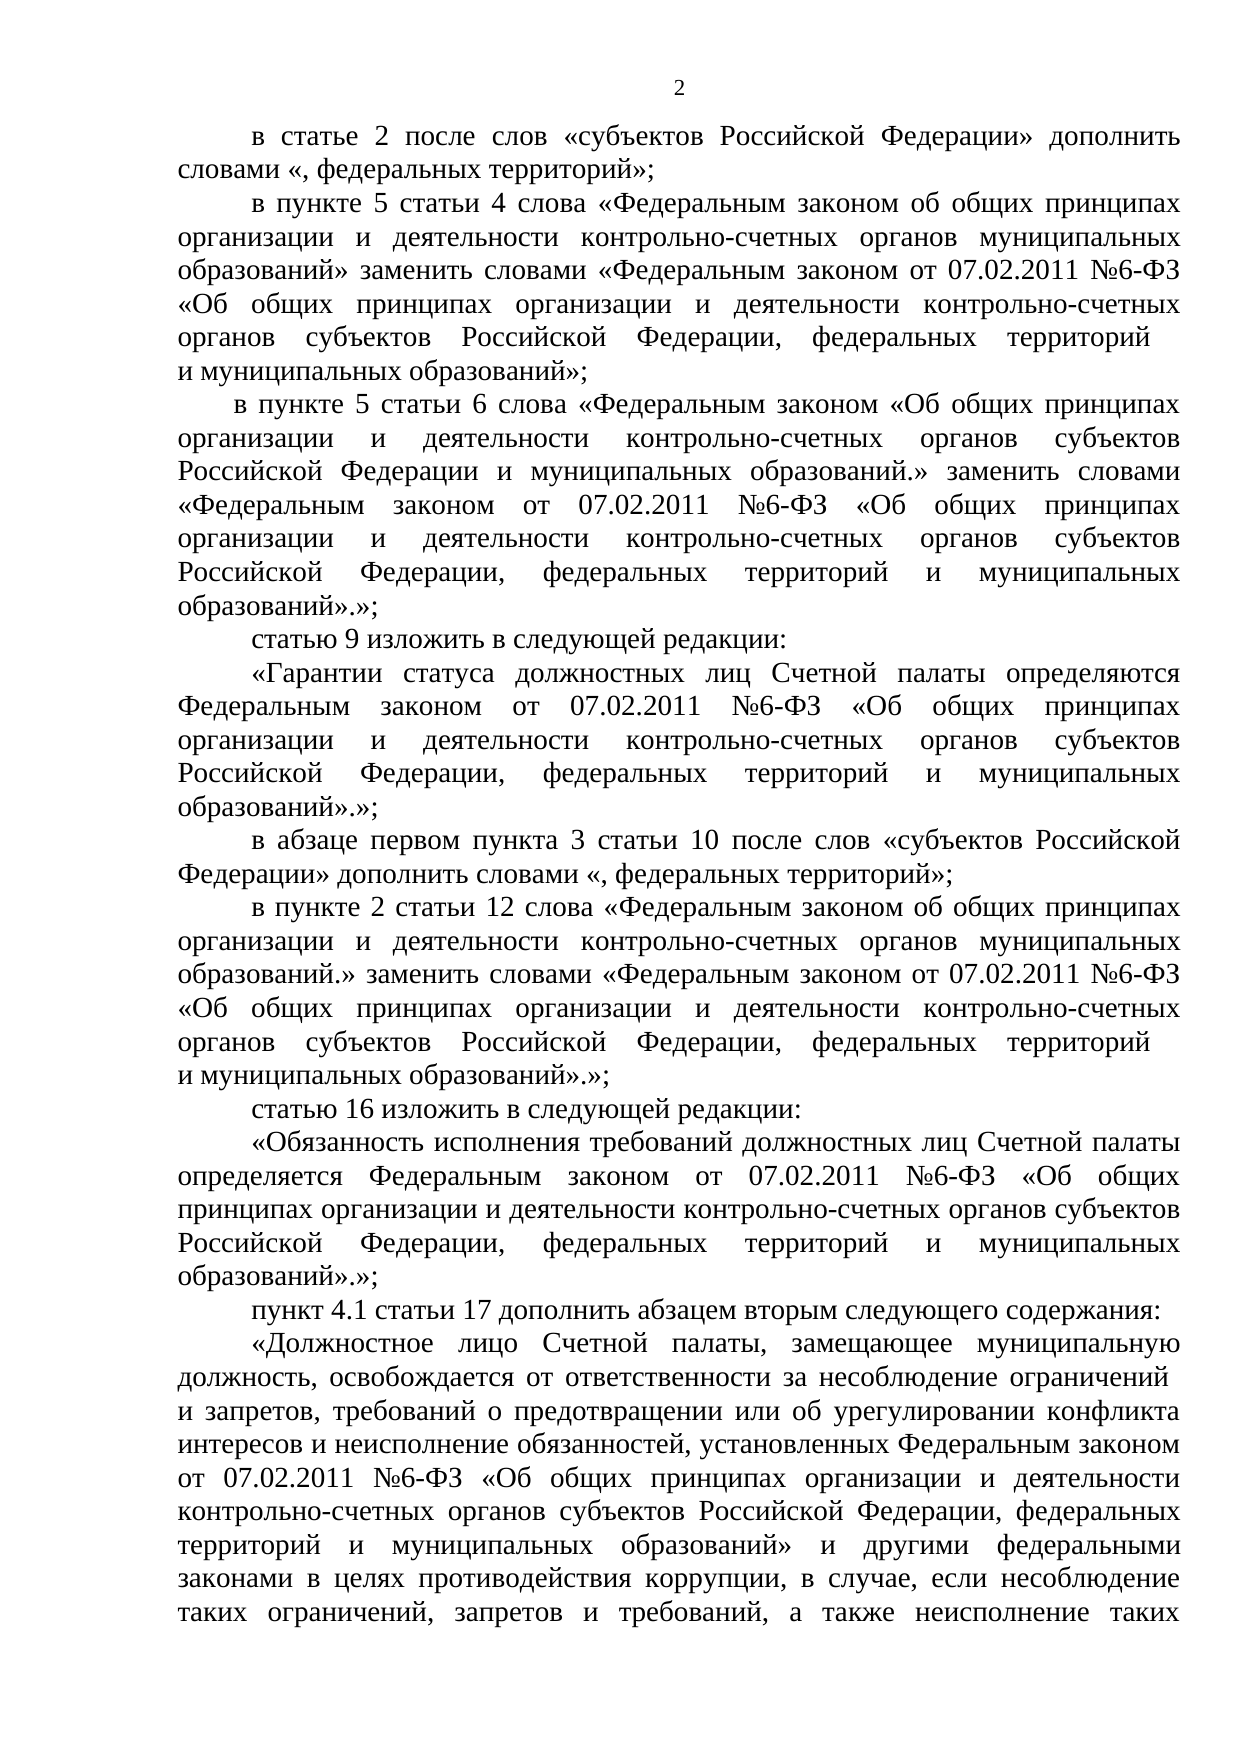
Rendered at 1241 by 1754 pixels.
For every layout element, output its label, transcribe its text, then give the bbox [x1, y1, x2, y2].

text в пункте 5 статьи 4 слова «Федеральным законом об общих принципах организации и деятельности контрольно-счетных органов муниципальных образований» заменить словами «Федеральным законом от 07.02.2011 №6-ФЗ «Об общих принципах организации и деятельности контрольно-счетных органов субъектов Российской Федерации, федеральных территорий и муниципальных образований»; [177, 185, 1181, 386]
text в статье 2 после слов «субъектов Российской Федерации» дополнить словами «, федеральных территорий»; [177, 118, 1181, 185]
text статью 9 изложить в следующей редакции: [177, 621, 1181, 655]
text в пункте 5 статьи 6 слова «Федеральным законом «Об общих принципах организации и деятельности контрольно-счетных органов субъектов Российской Федерации и муниципальных образований.» заменить словами «Федеральным законом от 07.02.2011 №6-ФЗ «Об общих принципах организации и деятельности контрольно-счетных органов субъектов Российской Федерации, федеральных территорий и муниципальных образований».»; [177, 386, 1181, 621]
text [177, 1326, 1181, 1627]
text «Обязанность исполнения требований должностных лиц Счетной палаты определяется Федеральным законом от 07.02.2011 №6-ФЗ «Об общих принципах организации и деятельности контрольно-счетных органов субъектов Российской Федерации, федеральных территорий и муниципальных образований».»; [177, 1124, 1181, 1292]
text в пункте 2 статьи 12 слова «Федеральным законом об общих принципах организации и деятельности контрольно-счетных органов муниципальных образований.» заменить словами «Федеральным законом от 07.02.2011 №6-ФЗ «Об общих принципах организации и деятельности контрольно-счетных органов субъектов Российской Федерации, федеральных территорий и муниципальных образований».»; [177, 889, 1181, 1091]
text в абзаце первом пункта 3 статьи 10 после слов «субъектов Российской Федерации» дополнить словами «, федеральных территорий»; [177, 822, 1181, 889]
text статью 16 изложить в следующей редакции: [177, 1091, 1181, 1124]
text пункт 4.1 статьи 17 дополнить абзацем вторым следующего содержания: [177, 1292, 1181, 1326]
text «Гарантии статуса должностных лиц Счетной палаты определяются Федеральным законом от 07.02.2011 №6-ФЗ «Об общих принципах организации и деятельности контрольно-счетных органов субъектов Российской Федерации, федеральных территорий и муниципальных образований».»; [177, 655, 1181, 822]
